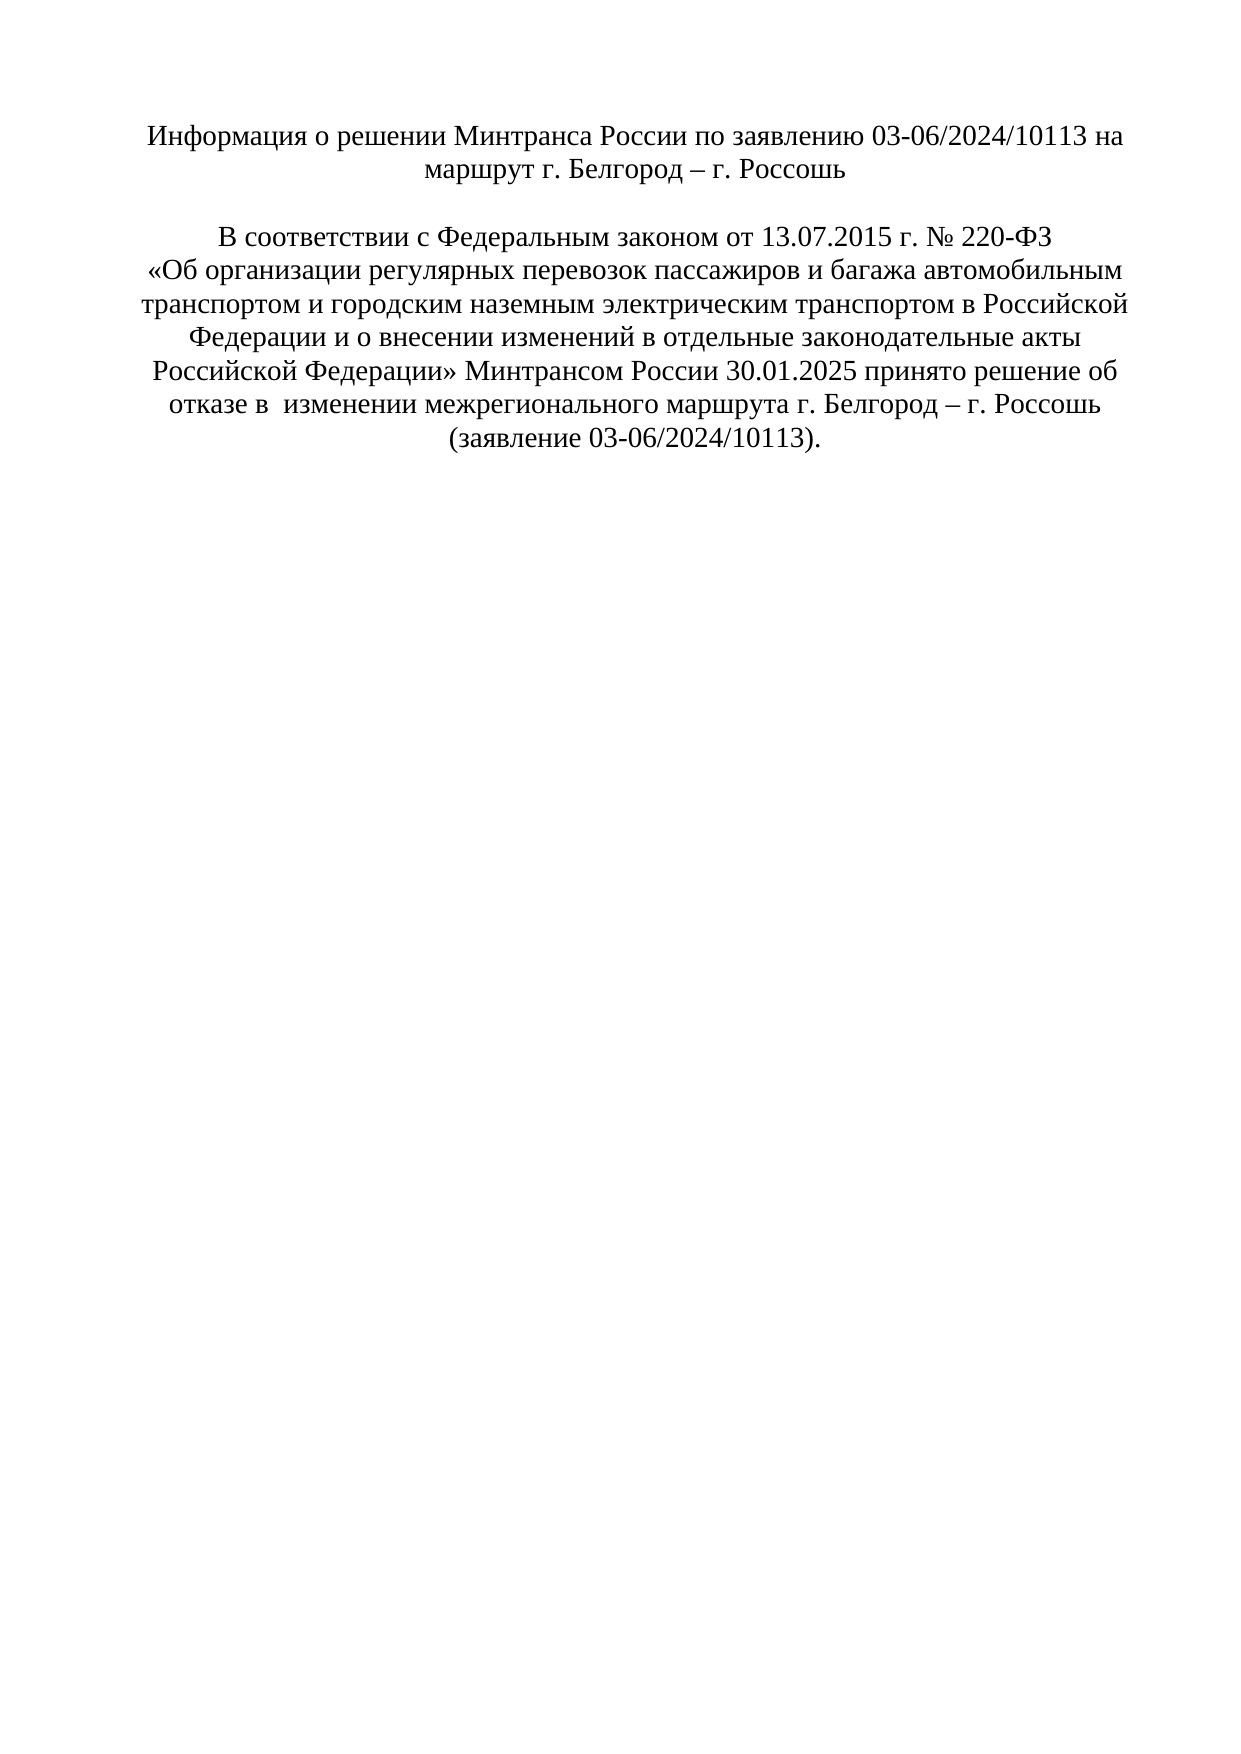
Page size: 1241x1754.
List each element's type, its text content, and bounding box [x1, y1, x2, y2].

text Информация о решении Минтранса России по заявлению 03-06/2024/10113 на маршрут г. Белгород – г. Россошь [118, 118, 1152, 185]
text В соответствии с Федеральным законом от 13.07.2015 г. № 220-ФЗ «Об организации регулярных перевозок пассажиров и багажа автомобильным транспортом и городским наземным электрическим транспортом в Российской Федерации и о внесении изменений в отдельные законодательные акты Российской Федерации» Минтрансом России 30.01.2025 принято решение об отказе в изменении межрегионального маршрута г. Белгород – г. Россошь (заявление 03-06/2024/10113). [118, 219, 1152, 453]
